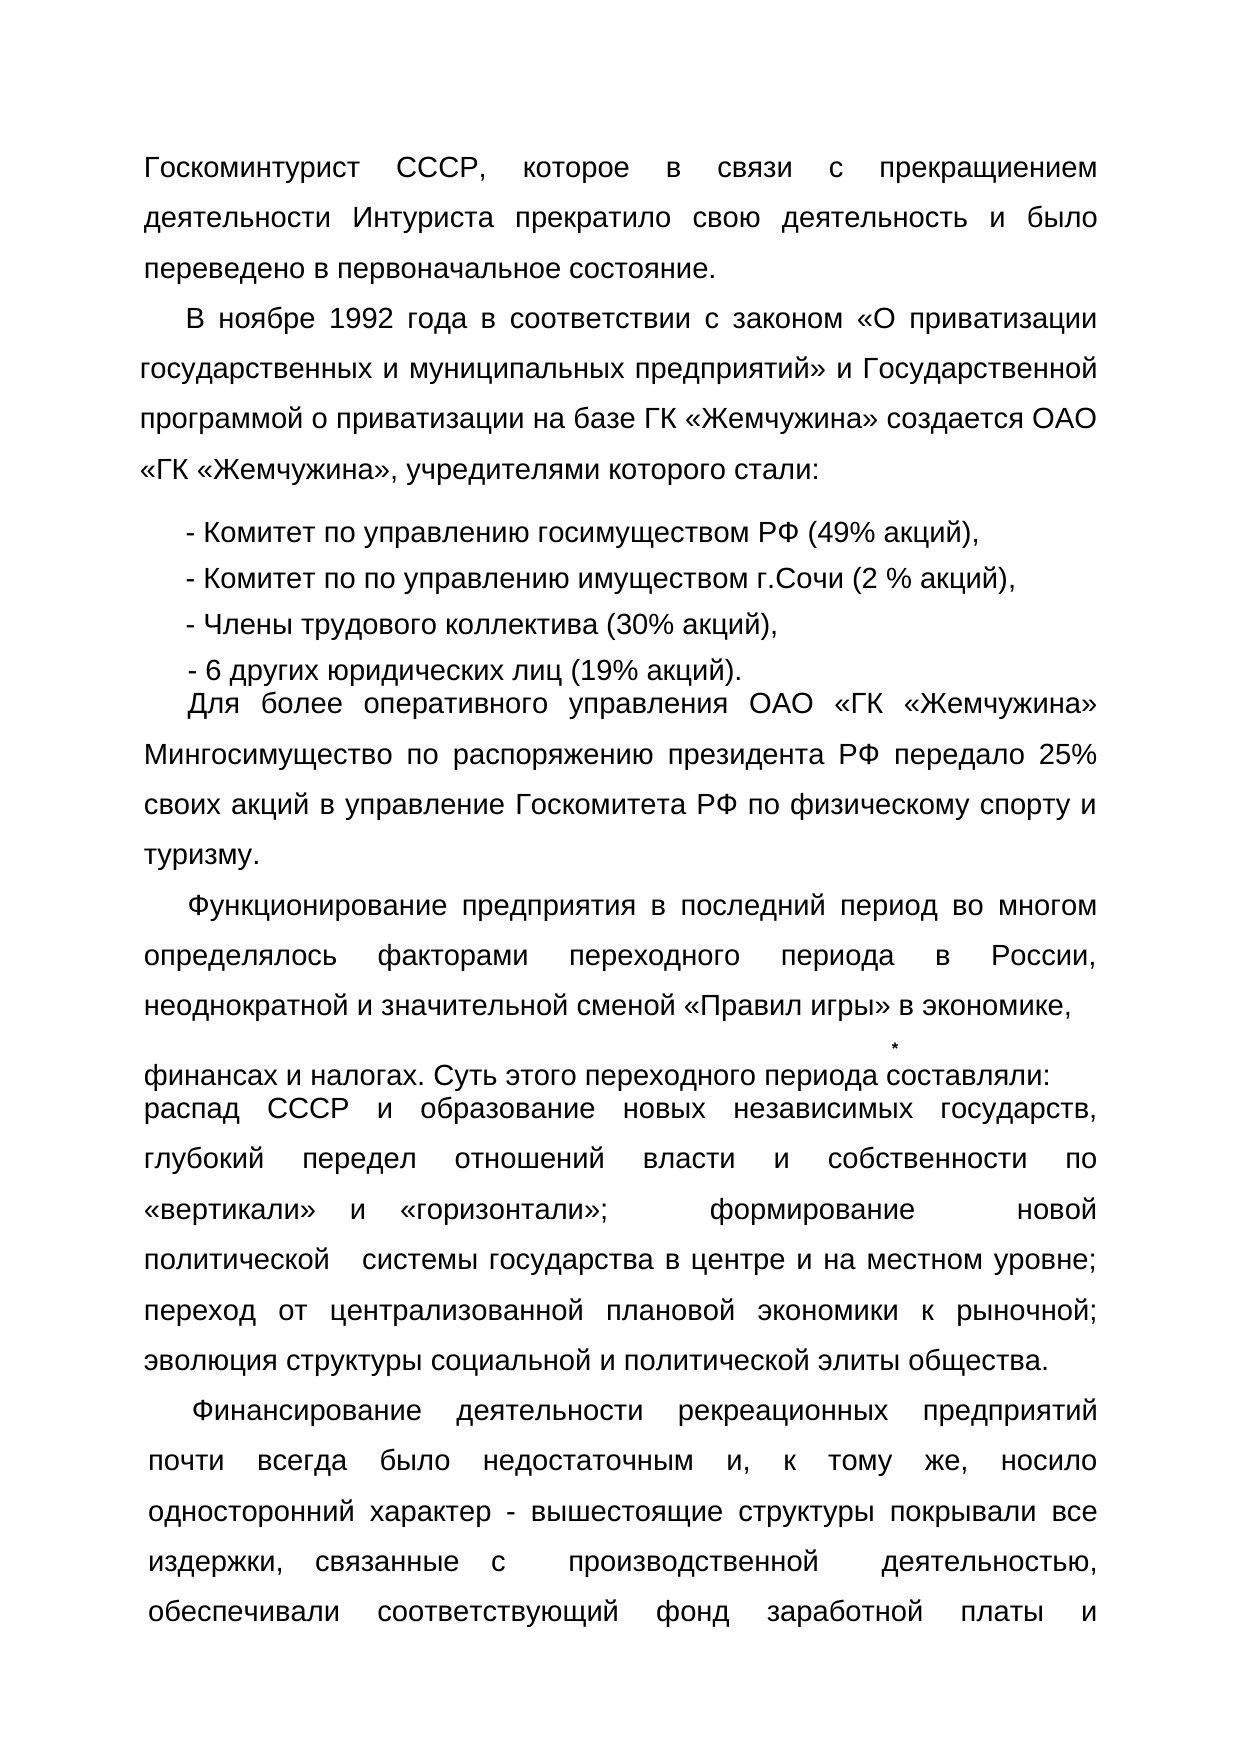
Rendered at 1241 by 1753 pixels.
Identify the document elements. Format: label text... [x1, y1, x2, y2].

text - 6 других юридических лиц (19% акций). [144, 653, 1098, 686]
text распад СССР и образование новых независимых государств, глубокий передел отношений власти и собственности по «вертикали» и «горизонтали»; формирование новой политической системы государства в центре и на местном уровне; переход от централизованной плановой экономики к рыночной; эволюция структуры социальной и политической элиты общества. [144, 1091, 1098, 1376]
text В ноябре 1992 года в соответствии с законом «О приватизации государственных и муниципальных предприятий» и Государственной программой о приватизации на базе ГК «Жемчужина» создается ОАО «ГК «Жемчужина», учредителями которого стали: [139, 301, 1098, 485]
text Для более оперативного управления ОАО «ГК «Жемчужина» Мингосимущество по распоряжению президента РФ передало 25% своих акций в управление Госкомитета РФ по физическому спорту и туризму. [144, 686, 1098, 871]
text Госкоминтурист СССР, которое в связи с прекращиением деятельности Интуриста прекратило свою деятельность и было переведено в первоначальное состояние. [144, 150, 1098, 284]
text - Комитет по по управлению имуществом г.Сочи (2 % акций), [144, 561, 1098, 594]
text финансах и налогах. Суть этого переходного периода составляли: [144, 1058, 1098, 1091]
text Функционирование предприятия в последний период во многом определялось факторами переходного периода в России, неоднократной и значительной сменой «Правил игры» в экономике, [144, 888, 1098, 1022]
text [148, 1393, 1098, 1628]
text * [827, 1038, 1098, 1058]
text - Комитет по управлению госимуществом РФ (49% акций), [144, 515, 1098, 548]
text - Члены трудового коллектива (30% акций), [144, 607, 1098, 640]
